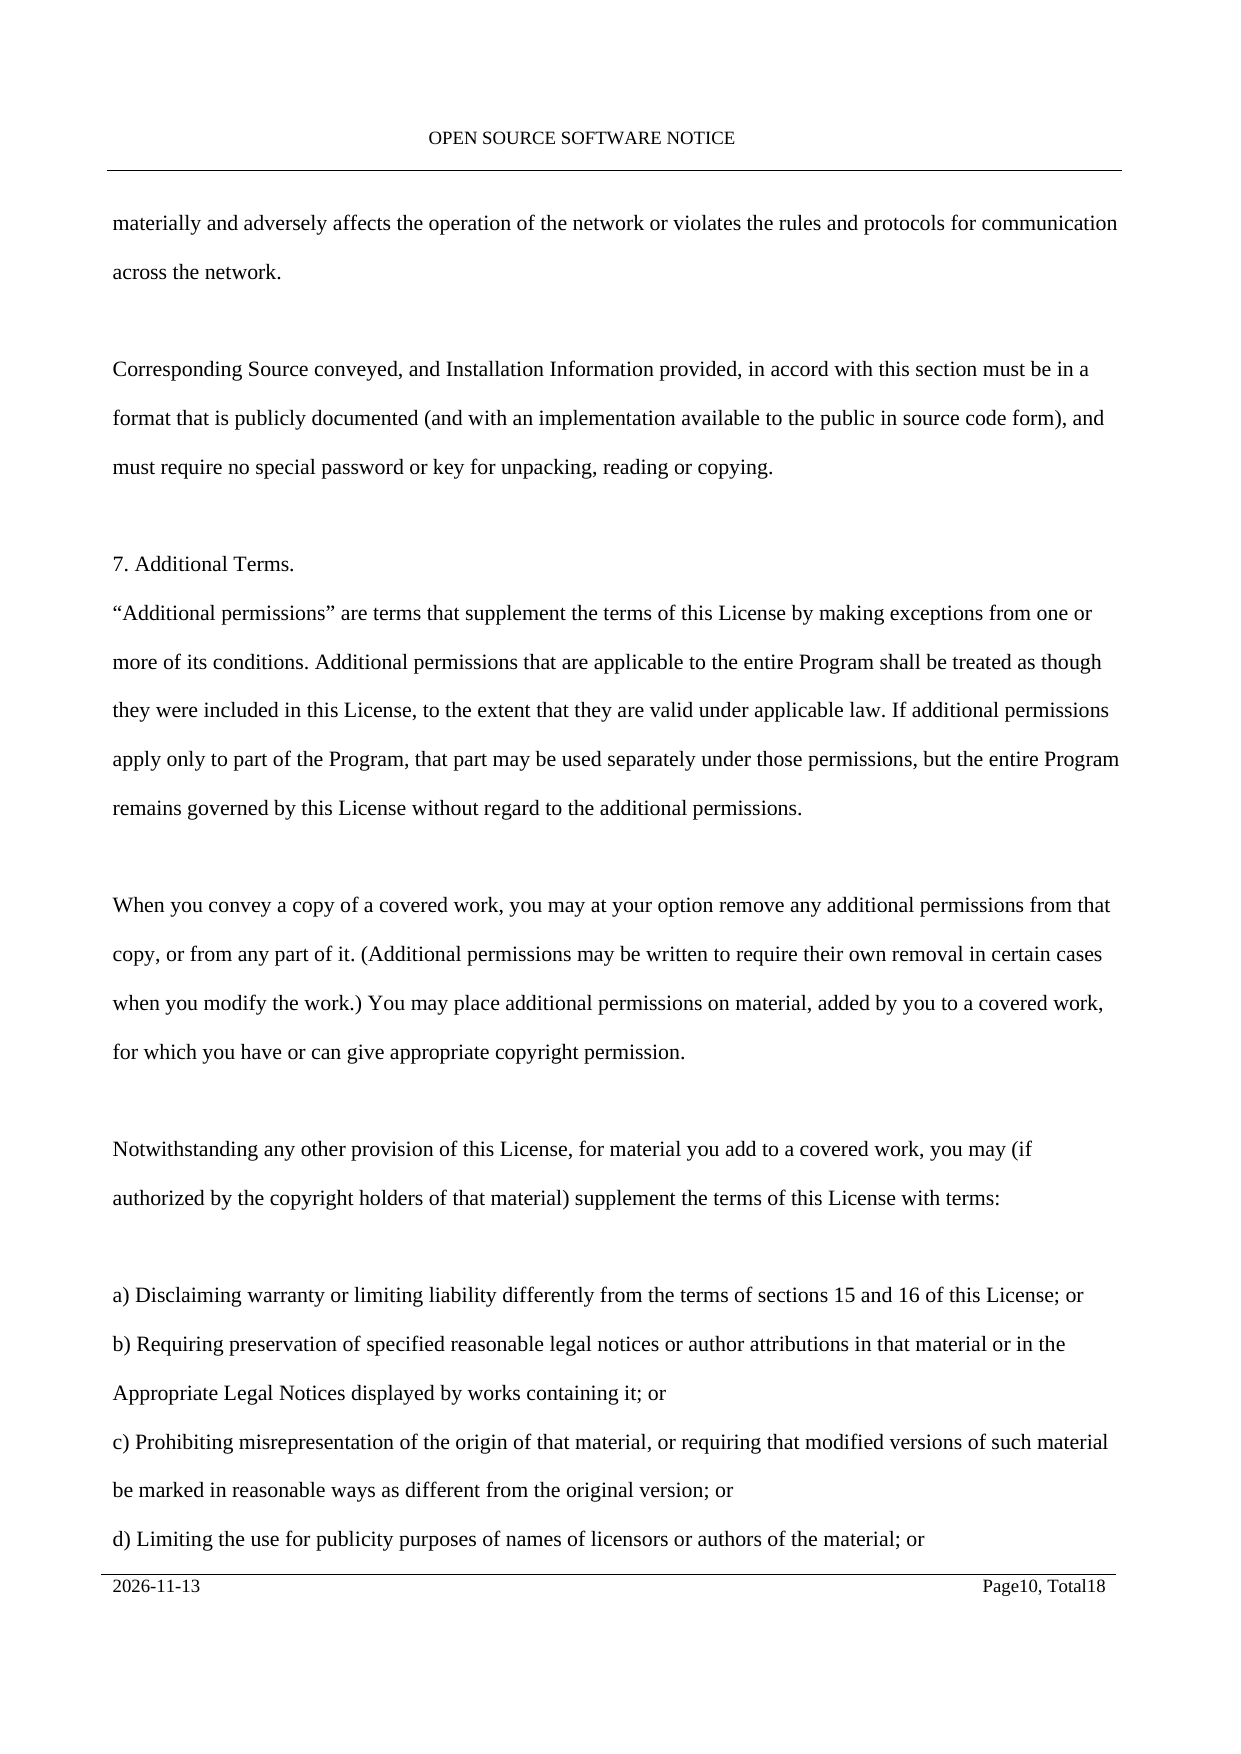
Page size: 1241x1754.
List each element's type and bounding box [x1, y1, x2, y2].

text [112, 206, 1128, 1555]
